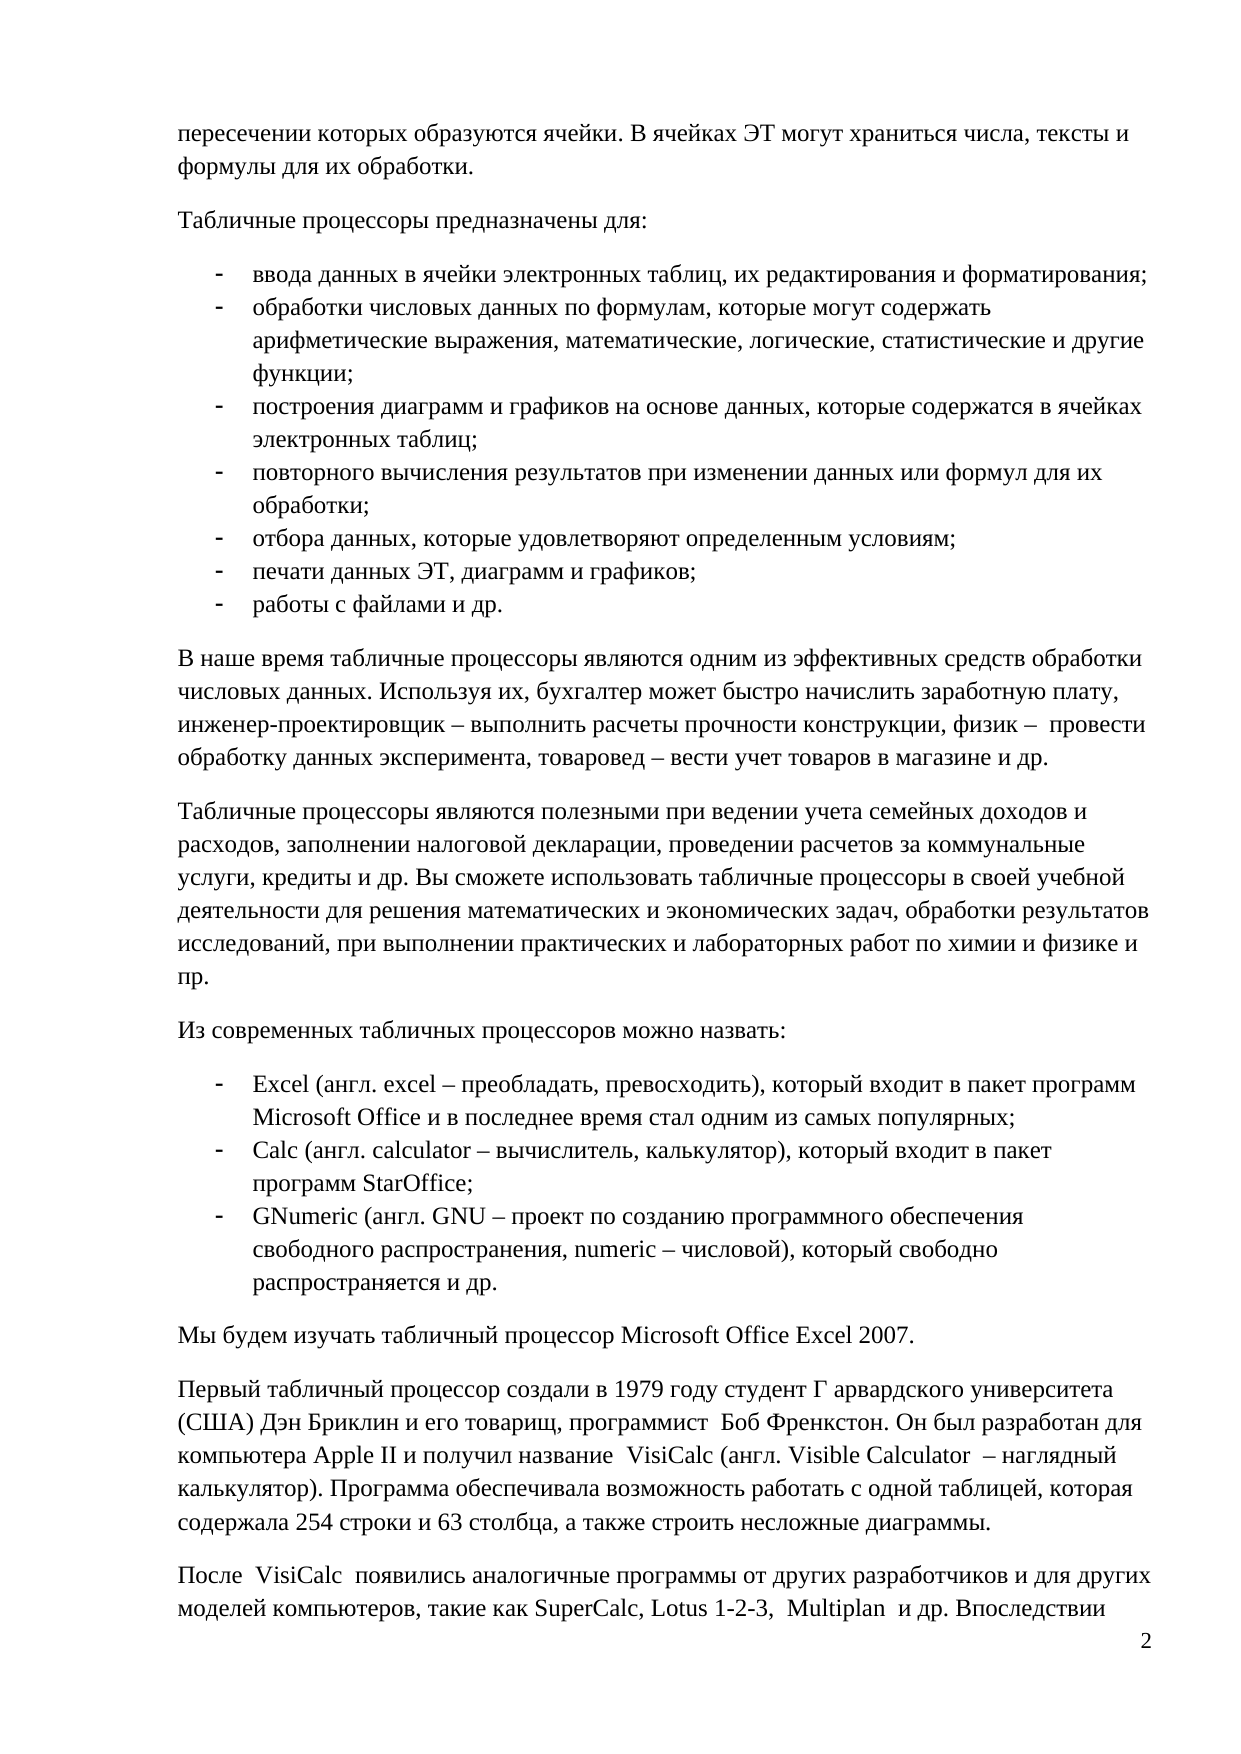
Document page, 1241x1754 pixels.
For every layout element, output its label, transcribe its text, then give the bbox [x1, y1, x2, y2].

text Табличные процессоры являются полезными при ведении учета семейных доходов и расходов, заполнении налоговой декларации, проведении расчетов за коммунальные услуги, кредиты и др. Вы сможете использовать табличные процессоры в своей учебной деятельности для решения математических и экономических задач, обработки результатов исследований, при выполнении практических и лабораторных работ по химии и физике и пр. [177, 796, 1152, 990]
list отбора данных, которые удовлетворяют определенным условиям; [215, 523, 1152, 552]
text Первый табличный процессор создали в 1979 году студент Г арвардского университета (США) Дэн Бриклин и его товарищ, программист Боб Френкстон. Он был разработан для компьютера Apple II и получил название VisiCalc (англ. Visible Calculator – наглядный калькулятор). Программа обеспечивала возможность работать с одной таблицей, которая содержала 254 строки и 63 столбца, а также строить несложные диаграммы. [177, 1374, 1152, 1535]
text В наше время табличные процессоры являются одним из эффективных средств обработки числовых данных. Используя их, бухгалтер может быстро начислить заработную плату, инженер-проектировщик – выполнить расчеты прочности конструкции, физик – провести обработку данных эксперимента, товаровед – вести учет товаров в магазине и др. [177, 643, 1152, 771]
list ввода данных в ячейки электронных таблиц, их редактирования и форматирования; [215, 259, 1152, 288]
list работы с файлами и др. [215, 589, 1152, 618]
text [177, 1560, 1152, 1622]
list печати данных ЭТ, диаграмм и графиков; [215, 556, 1152, 585]
list Excel (англ. excel – преобладать, превосходить), который входит в пакет программ Microsoft Office и в последнее время стал одним из самых популярных; [215, 1069, 1152, 1130]
list GNumeric (англ. GNU – проект по созданию программного обеспечения свободного распространения, numeric – числовой), который свободно распространяется и др. [215, 1201, 1152, 1296]
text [177, 118, 1152, 180]
list повторного вычисления результатов при изменении данных или формул для их обработки; [215, 457, 1152, 519]
list обработки числовых данных по формулам, которые могут содержать арифметические выражения, математические, логические, статистические и другие функции; [215, 292, 1152, 387]
list Calc (англ. calculator – вычислитель, калькулятор), который входит в пакет программ StarOffice; [215, 1135, 1152, 1196]
text Мы будем изучать табличный процессор Microsoft Office Excel 2007. [177, 1321, 1152, 1349]
text Из современных табличных процессоров можно назвать: [177, 1015, 1152, 1043]
text Табличные процессоры предназначены для: [177, 205, 1152, 234]
list построения диаграмм и графиков на основе данных, которые содержатся в ячейках электронных таблиц; [215, 391, 1152, 453]
